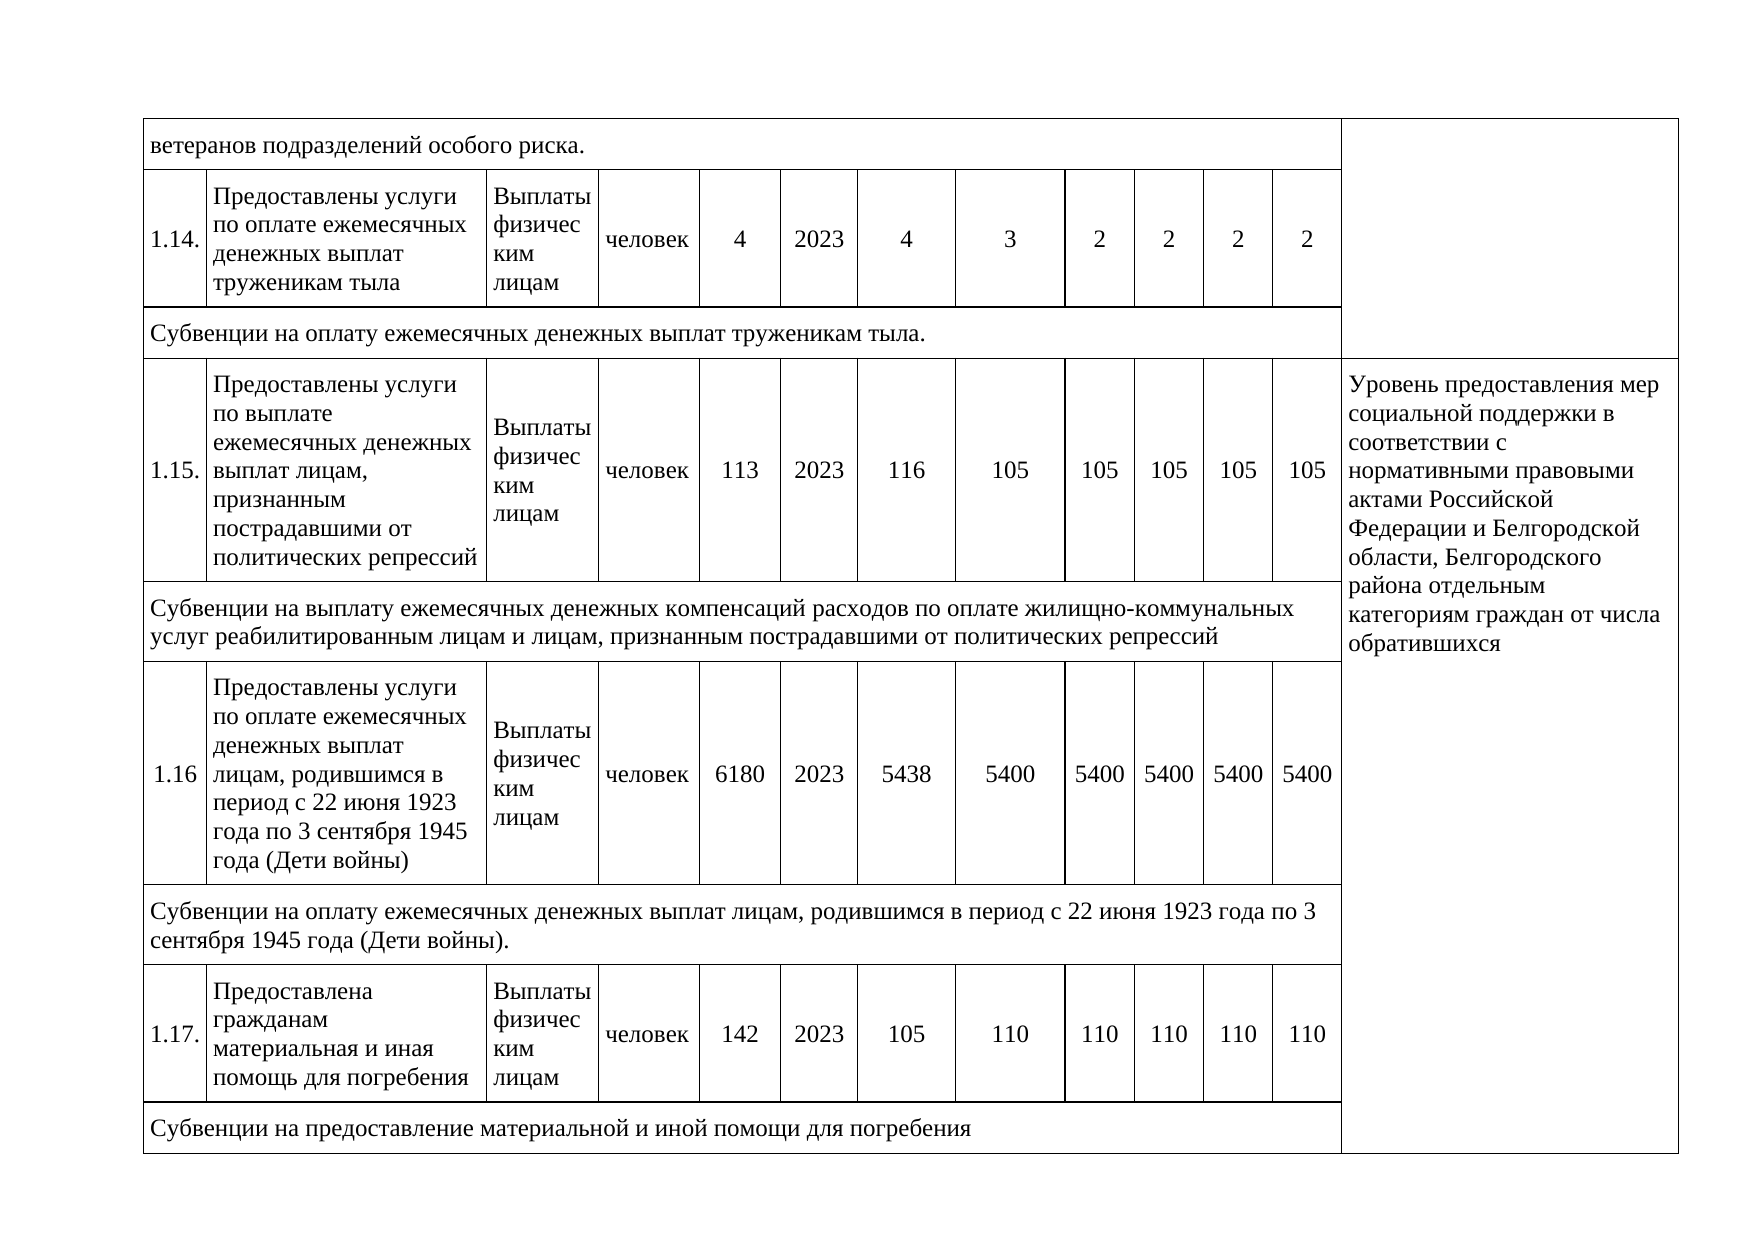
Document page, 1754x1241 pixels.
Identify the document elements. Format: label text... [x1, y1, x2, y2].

table_cell 6180 [700, 662, 780, 884]
table_cell 110 [1204, 965, 1272, 1101]
table_cell 2 [1273, 170, 1341, 306]
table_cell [144, 119, 1341, 169]
table_cell 110 [1066, 965, 1134, 1101]
table_cell 2 [1135, 170, 1203, 306]
table_cell 4 [858, 170, 955, 306]
table_cell человек [599, 662, 699, 884]
table_cell Выплаты физическим лицам [487, 170, 598, 306]
table_cell 1.15. [144, 359, 206, 581]
table_cell 105 [858, 965, 955, 1101]
table_cell Предоставлена гражданам материальная и иная помощь для погребения [207, 965, 486, 1101]
table_cell человек [599, 965, 699, 1101]
table_cell 2023 [781, 359, 857, 581]
table_cell 2 [1066, 170, 1134, 306]
table_cell 2023 [781, 170, 857, 306]
table_cell 105 [1273, 359, 1341, 581]
table_cell 5400 [1135, 662, 1203, 884]
table_cell 1.14. [144, 170, 206, 306]
table_cell 5400 [1204, 662, 1272, 884]
table_cell 2 [1204, 170, 1272, 306]
table_cell 5400 [1066, 662, 1134, 884]
table_cell 113 [700, 359, 780, 581]
table_cell 105 [1066, 359, 1134, 581]
table_cell 110 [1135, 965, 1203, 1101]
table_cell Субвенции на выплату ежемесячных денежных компенсаций расходов по оплате жилищно-коммунальных услуг реабилитированным лицам и лицам, признанным пострадавшими от политических репрессий [144, 582, 1341, 661]
table_cell 1.17. [144, 965, 206, 1101]
table_cell 5400 [1273, 662, 1341, 884]
table_cell 2023 [781, 965, 857, 1101]
table_cell Предоставлены услуги по оплате ежемесячных денежных выплат лицам, родившимся в период с 22 июня 1923 года по 3 сентября 1945 года (Дети войны) [207, 662, 486, 884]
table_cell Выплаты физическим лицам [487, 662, 598, 884]
table_cell 116 [858, 359, 955, 581]
table_cell 5400 [956, 662, 1064, 884]
table_cell человек [599, 170, 699, 306]
table_cell Предоставлены услуги по выплате ежемесячных денежных выплат лицам, признанным пострадавшими от политических репрессий [207, 359, 486, 581]
table_cell Субвенции на оплату ежемесячных денежных выплат лицам, родившимся в период с 22 июня 1923 года по 3 сентября 1945 года (Дети войны). [144, 885, 1341, 964]
table_cell Субвенции на оплату ежемесячных денежных выплат труженикам тыла. [144, 308, 1341, 357]
table_cell 5438 [858, 662, 955, 884]
table_cell Выплаты физическим лицам [487, 965, 598, 1101]
table_cell 2023 [781, 662, 857, 884]
table_cell человек [599, 359, 699, 581]
table_cell Предоставлены услуги по оплате ежемесячных денежных выплат труженикам тыла [207, 170, 486, 306]
table_cell 105 [956, 359, 1064, 581]
table_cell Субвенции на предоставление материальной и иной помощи для погребения [144, 1103, 1341, 1152]
table_cell 4 [700, 170, 780, 306]
table_cell 105 [1135, 359, 1203, 581]
table_cell 105 [1204, 359, 1272, 581]
table_cell 142 [700, 965, 780, 1101]
table_cell 110 [1273, 965, 1341, 1101]
table_cell 3 [956, 170, 1064, 306]
table_cell 1.16 [144, 662, 206, 884]
table_cell 110 [956, 965, 1064, 1101]
table_cell Выплаты физическим лицам [487, 359, 598, 581]
